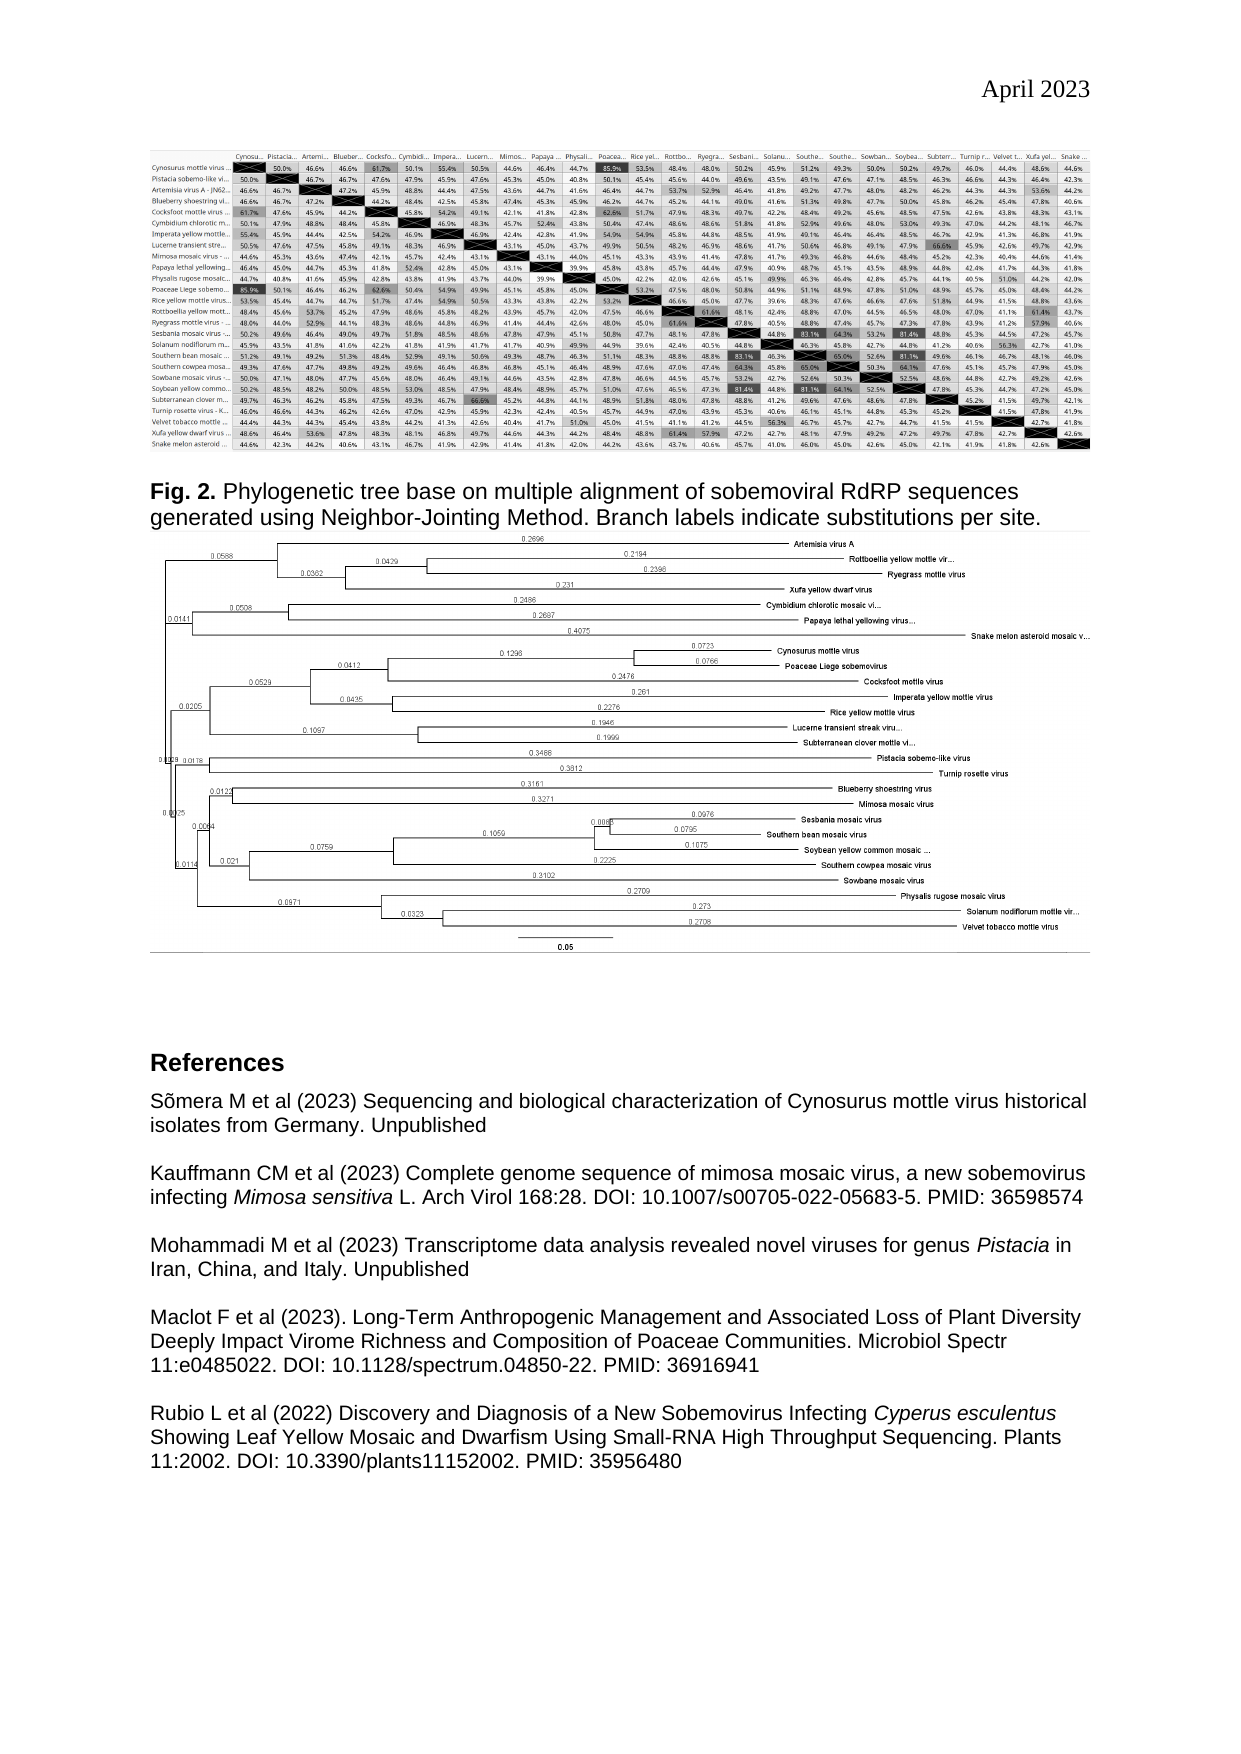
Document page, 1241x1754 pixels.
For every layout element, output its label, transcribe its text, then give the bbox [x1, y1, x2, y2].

picture [150, 150, 1091, 452]
picture [150, 530, 1091, 953]
text Sõmera M et al (2023) Sequencing and biological characterization of Cynosurus mottle virus historical isolates from Germany. Unpublished [150, 1089, 1090, 1137]
text References [150, 1048, 1090, 1077]
text Rubio L et al (2022) Discovery and Diagnosis of a New Sobemovirus Infecting Cyperus esculentus Showing Leaf Yellow Mosaic and Dwarfism Using Small-RNA High Throughput Sequencing. Plants 11:2002. DOI: 10.3390/plants11152002. PMID: 35956480 [150, 1401, 1090, 1472]
text Mohammadi M et al (2023) Transcriptome data analysis revealed novel viruses for genus Pistacia in Iran, China, and Italy. Unpublished [150, 1233, 1090, 1281]
text Kauffmann CM et al (2023) Complete genome sequence of mimosa mosaic virus, a new sobemovirus infecting Mimosa sensitiva L. Arch Virol 168:28. DOI: 10.1007/s00705-022-05683-5. PMID: 36598574 [150, 1161, 1090, 1209]
text Maclot F et al (2023). Long-Term Anthropogenic Management and Associated Loss of Plant Diversity Deeply Impact Virome Richness and Composition of Poaceae Communities. Microbiol Spectr 11:e0485022. DOI: 10.1128/spectrum.04850-22. PMID: 36916941 [150, 1305, 1090, 1377]
text Fig. 2. Phylogenetic tree base on multiple alignment of sobemoviral RdRP sequences generated using Neighbor-Jointing Method. Branch labels indicate substitutions per site. [150, 478, 1090, 530]
